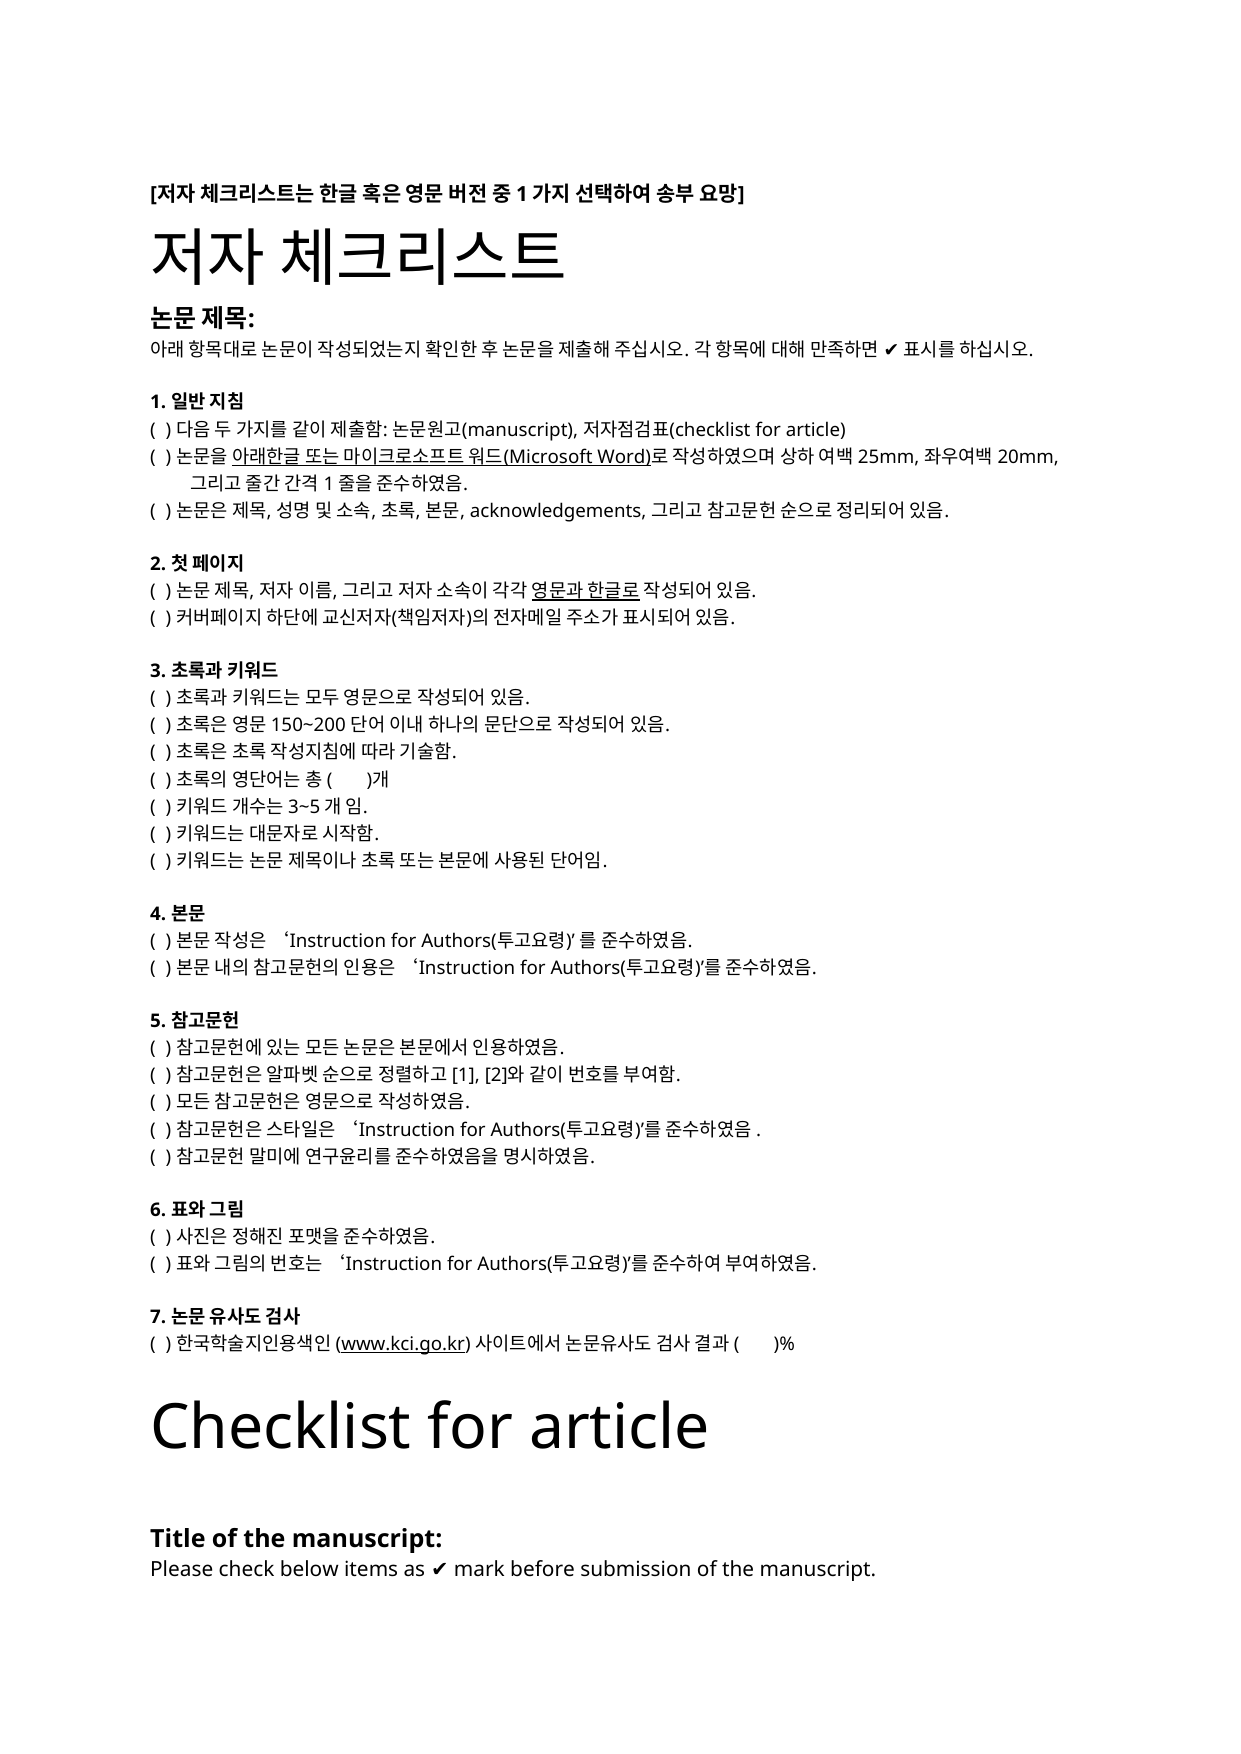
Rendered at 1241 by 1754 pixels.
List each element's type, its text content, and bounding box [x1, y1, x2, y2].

text 6. 표와 그림 [150, 1194, 1090, 1221]
text ( ) 키워드는 대문자로 시작함. [150, 819, 1090, 846]
text ( ) 초록과 키워드는 모두 영문으로 작성되어 있음. [150, 683, 1090, 710]
text ( ) 커버페이지 하단에 교신저자(책임저자)의 전자메일 주소가 표시되어 있음. [150, 603, 1090, 630]
text ( ) 논문은 제목, 성명 및 소속, 초록, 본문, acknowledgements, 그리고 참고문헌 순으로 정리되어 있음. [150, 496, 1090, 523]
text ( ) 참고문헌은 알파벳 순으로 정렬하고 [1], [2]와 같이 번호를 부여함. [150, 1060, 1090, 1087]
text Checklist for article [150, 1381, 1090, 1466]
text ( ) 초록의 영단어는 총 ( )개 [150, 764, 1090, 791]
text ( ) 초록은 영문 150~200 단어 이내 하나의 문단으로 작성되어 있음. [150, 710, 1090, 737]
text ( ) 모든 참고문헌은 영문으로 작성하였음. [150, 1087, 1090, 1114]
text ( ) 한국학술지인용색인 (www.kci.go.kr) 사이트에서 논문유사도 검사 결과 ( )% [150, 1328, 1090, 1356]
text ( ) 참고문헌은 스타일은 ‘Instruction for Authors(투고요령)’를 준수하였음 . [150, 1114, 1090, 1142]
text ( ) 본문 작성은 ‘Instruction for Authors(투고요령)’ 를 준수하였음. [150, 926, 1090, 953]
text ( ) 논문을 아래한글 또는 마이크로소프트 워드(Microsoft Word)로 작성하였으며 상하 여백 25mm, 좌우여백 20mm, 그리고 줄간 간격 1줄을 준수하였음. [150, 441, 1090, 496]
text 7. 논문 유사도 검사 [150, 1301, 1090, 1328]
text Please check below items as ✔ mark before submission of the manuscript. [150, 1554, 1090, 1583]
text ( ) 초록은 초록 작성지침에 따라 기술함. [150, 737, 1090, 764]
text 아래 항목대로 논문이 작성되었는지 확인한 후 논문을 제출해 주십시오. 각 항목에 대해 만족하면 ✔ 표시를 하십시오. [150, 334, 1090, 361]
text 1. 일반 지침 [150, 387, 1090, 414]
text 저자 체크리스트 [150, 207, 1090, 298]
text 5. 참고문헌 [150, 1006, 1090, 1033]
text Title of the manuscript: [150, 1520, 1090, 1554]
text ( ) 키워드는 논문 제목이나 초록 또는 본문에 사용된 단어임. [150, 846, 1090, 873]
text 4. 본문 [150, 898, 1090, 926]
text [저자 체크리스트는 한글 혹은 영문 버전 중 1가지 선택하여 송부 요망] [150, 177, 1090, 207]
text 3. 초록과 키워드 [150, 656, 1090, 683]
text ( ) 키워드 개수는 3~5개 임. [150, 791, 1090, 819]
text ( ) 논문 제목, 저자 이름, 그리고 저자 소속이 각각 영문과 한글로 작성되어 있음. [150, 576, 1090, 603]
text ( ) 참고문헌에 있는 모든 논문은 본문에서 인용하였음. [150, 1033, 1090, 1060]
text 2. 첫 페이지 [150, 548, 1090, 576]
text ( ) 참고문헌 말미에 연구윤리를 준수하였음을 명시하였음. [150, 1142, 1090, 1169]
text ( ) 다음 두 가지를 같이 제출함: 논문원고(manuscript), 저자점검표(checklist for article) [150, 414, 1090, 441]
text ( ) 사진은 정해진 포맷을 준수하였음. [150, 1221, 1090, 1249]
text ( ) 본문 내의 참고문헌의 인용은 ‘Instruction for Authors(투고요령)’를 준수하였음. [150, 953, 1090, 980]
text ( ) 표와 그림의 번호는 ‘Instruction for Authors(투고요령)’를 준수하여 부여하였음. [150, 1249, 1090, 1276]
text 논문 제목: [150, 298, 1090, 334]
